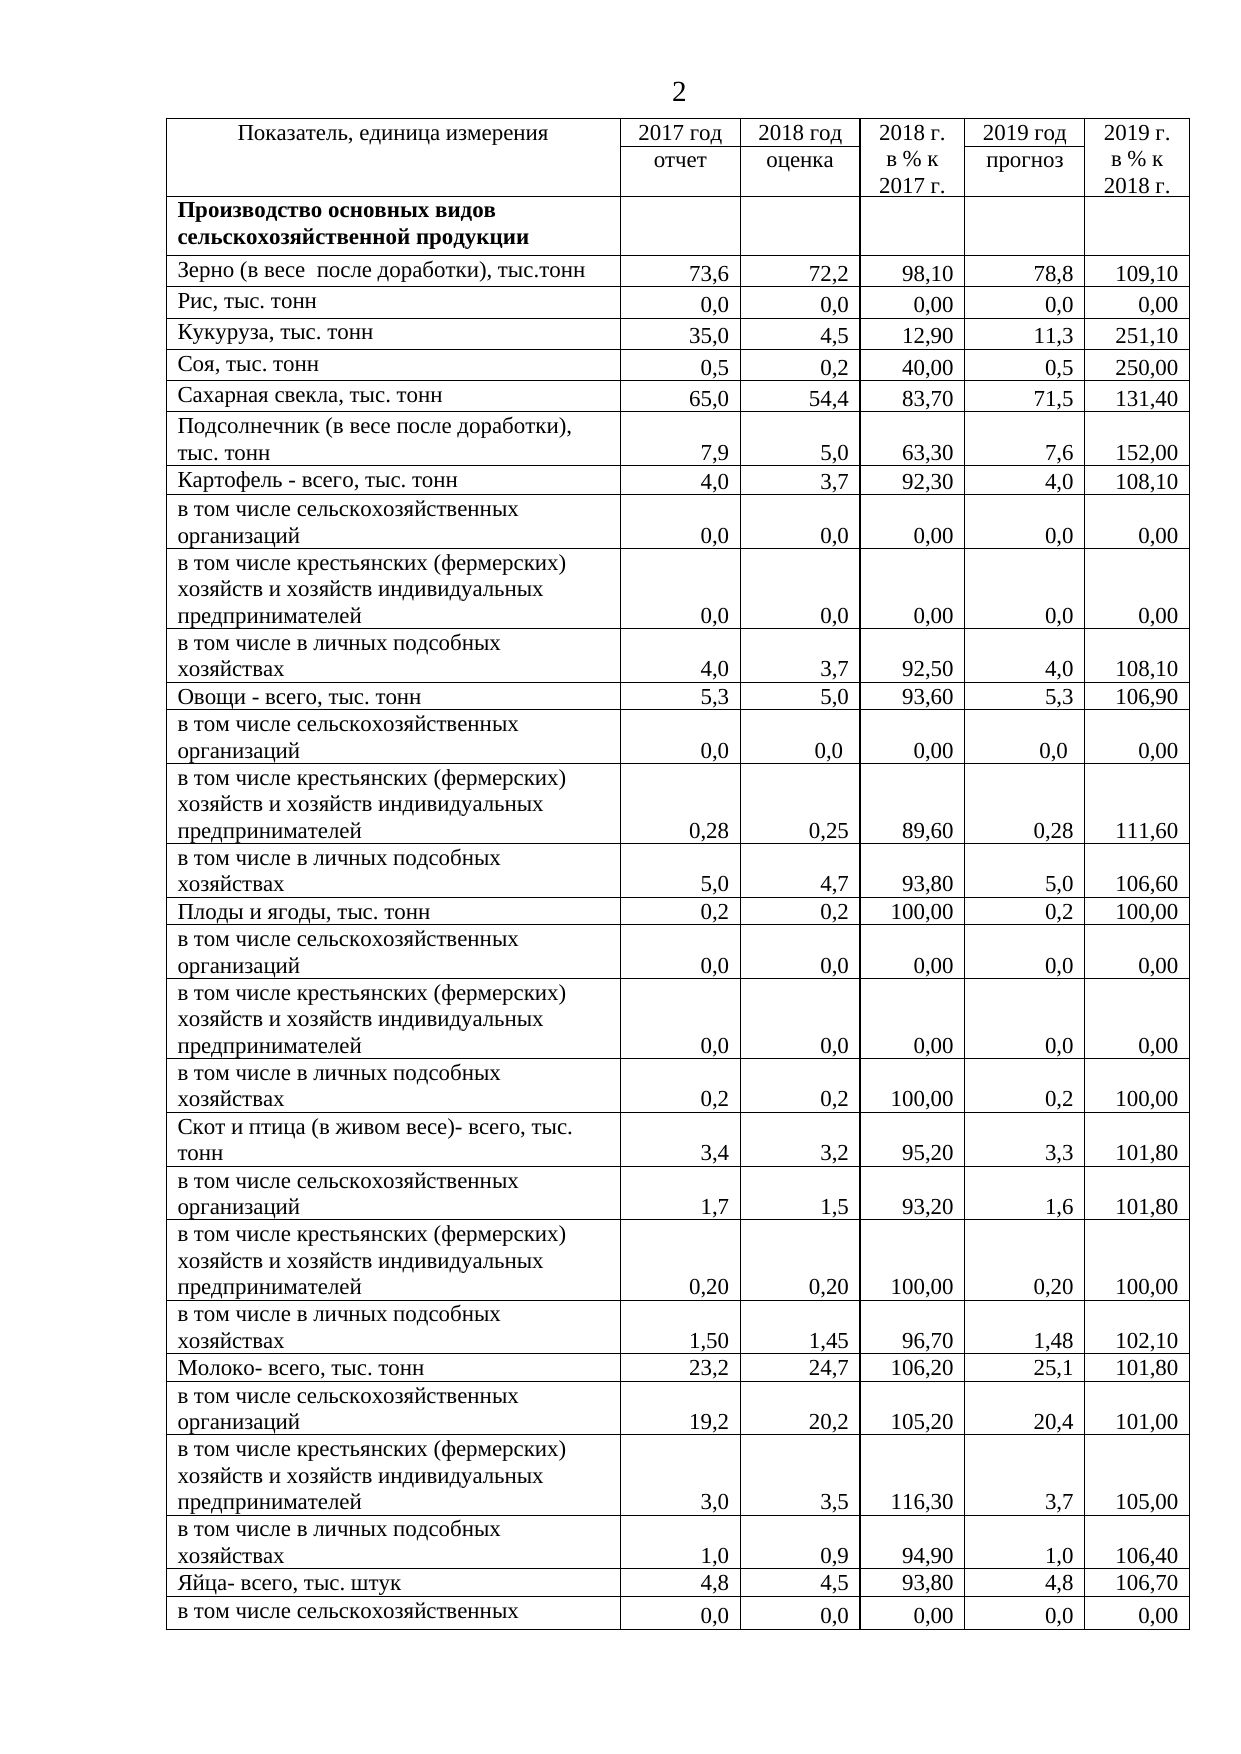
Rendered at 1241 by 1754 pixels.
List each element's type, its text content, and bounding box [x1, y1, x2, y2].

table_cell 3,2 [741, 1113, 859, 1166]
table_cell 0,00 [861, 549, 964, 628]
table_cell 71,5 [965, 381, 1084, 411]
table_cell 102,10 [1085, 1301, 1189, 1353]
table_cell 65,0 [621, 381, 740, 411]
table_cell в том числе сельскохозяйственных организаций [167, 710, 620, 763]
table_cell 72,2 [741, 256, 859, 286]
table_cell 40,00 [861, 350, 964, 380]
table_cell 93,20 [861, 1167, 964, 1219]
table_cell Кукуруза, тыс. тонн [167, 319, 620, 349]
table_cell Овощи - всего, тыс. тонн [167, 683, 620, 709]
table_cell 35,0 [621, 319, 740, 349]
table_cell 0,0 [621, 1597, 740, 1628]
table_cell [965, 197, 1084, 255]
table_cell 4,8 [965, 1569, 1084, 1596]
table_cell 250,00 [1085, 350, 1189, 380]
table_cell 83,70 [861, 381, 964, 411]
table_cell прогноз [965, 147, 1084, 196]
table_cell 93,80 [861, 1569, 964, 1596]
table_cell 100,00 [1085, 1220, 1189, 1299]
table_cell 0,2 [621, 898, 740, 924]
table_cell 0,20 [741, 1220, 859, 1299]
table_cell 1,0 [965, 1516, 1084, 1568]
table_cell в том числе сельскохозяйственных организаций [167, 925, 620, 978]
table_cell 96,70 [861, 1301, 964, 1353]
table_cell 101,80 [1085, 1354, 1189, 1381]
table_cell 131,40 [1085, 381, 1189, 411]
table_cell 100,00 [1085, 1059, 1189, 1112]
table_cell 111,60 [1085, 764, 1189, 843]
table_cell 116,30 [861, 1435, 964, 1514]
table_cell в том числе в личных подсобных хозяйствах [167, 1516, 620, 1568]
table_cell 105,20 [861, 1382, 964, 1434]
table_cell в том числе крестьянских (фермерских) хозяйств и хозяйств индивидуальных предпринимателей [167, 549, 620, 628]
table_cell 92,50 [861, 629, 964, 682]
table_cell 101,80 [1085, 1113, 1189, 1166]
table_cell Рис, тыс. тонн [167, 287, 620, 317]
table_cell 0,0 [965, 495, 1084, 548]
table_cell 0,00 [1085, 1597, 1189, 1628]
table_cell 0,00 [861, 710, 964, 763]
table_cell 93,80 [861, 844, 964, 897]
table_cell 5,0 [965, 844, 1084, 897]
table_cell 0,00 [861, 925, 964, 978]
table_cell в том числе крестьянских (фермерских) хозяйств и хозяйств индивидуальных предпринимателей [167, 979, 620, 1058]
table_cell 0,0 [741, 549, 859, 628]
table_cell 12,90 [861, 319, 964, 349]
table_cell Скот и птица (в живом весе)- всего, тыс. тонн [167, 1113, 620, 1166]
table_cell 23,2 [621, 1354, 740, 1381]
table_cell 100,00 [1085, 898, 1189, 924]
table_header 2019 г. в % к 2018 г. [1085, 119, 1189, 196]
table_cell Яйца- всего, тыс. штук [167, 1569, 620, 1596]
table_cell 251,10 [1085, 319, 1189, 349]
table_cell в том числе в личных подсобных хозяйствах [167, 629, 620, 682]
table_cell 0,0 [741, 710, 859, 763]
table_cell в том числе в личных подсобных хозяйствах [167, 1301, 620, 1353]
table_cell 11,3 [965, 319, 1084, 349]
table_cell 100,00 [861, 1220, 964, 1299]
table_header 2018 г. в % к 2017 г. [861, 119, 964, 196]
table_cell отчет [621, 147, 740, 196]
table_cell 78,8 [965, 256, 1084, 286]
table_cell 105,00 [1085, 1435, 1189, 1514]
table_cell 25,1 [965, 1354, 1084, 1381]
table_header 2019 год [965, 119, 1084, 146]
table_cell оценка [741, 147, 859, 196]
table_cell 0,00 [1085, 495, 1189, 548]
table_cell 1,50 [621, 1301, 740, 1353]
table_cell 73,6 [621, 256, 740, 286]
table_cell 0,2 [965, 898, 1084, 924]
table_cell 1,0 [621, 1516, 740, 1568]
table_cell 0,0 [621, 495, 740, 548]
table_header Показатель, единица измерения [167, 119, 620, 196]
table_cell 0,0 [741, 495, 859, 548]
table_cell 0,9 [741, 1516, 859, 1568]
table_cell 0,2 [741, 898, 859, 924]
table_cell 3,3 [965, 1113, 1084, 1166]
table_cell 0,20 [965, 1220, 1084, 1299]
table_cell 4,5 [741, 1569, 859, 1596]
table_cell 108,10 [1085, 629, 1189, 682]
table_header 2018 год [741, 119, 859, 146]
table_cell 100,00 [861, 898, 964, 924]
table_cell 0,0 [621, 710, 740, 763]
table_cell [621, 197, 740, 255]
table_cell Сахарная свекла, тыс. тонн [167, 381, 620, 411]
table_cell в том числе крестьянских (фермерских) хозяйств и хозяйств индивидуальных предпринимателей [167, 1220, 620, 1299]
table_cell 1,6 [965, 1167, 1084, 1219]
table_cell 4,0 [965, 629, 1084, 682]
table_cell 0,2 [741, 350, 859, 380]
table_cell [167, 1597, 620, 1628]
table_cell 0,20 [621, 1220, 740, 1299]
table_cell 0,0 [741, 925, 859, 978]
table_cell 0,0 [965, 925, 1084, 978]
table_cell [861, 197, 964, 255]
table_cell в том числе в личных подсобных хозяйствах [167, 1059, 620, 1112]
table_cell Молоко- всего, тыс. тонн [167, 1354, 620, 1381]
table_cell в том числе крестьянских (фермерских) хозяйств и хозяйств индивидуальных предпринимателей [167, 764, 620, 843]
table_cell 5,3 [621, 683, 740, 709]
table_cell 106,70 [1085, 1569, 1189, 1596]
table_cell в том числе крестьянских (фермерских) хозяйств и хозяйств индивидуальных предпринимателей [167, 1435, 620, 1514]
table_cell 1,45 [741, 1301, 859, 1353]
table_cell в том числе сельскохозяйственных организаций [167, 1167, 620, 1219]
table_cell 94,90 [861, 1516, 964, 1568]
table_cell 0,00 [861, 979, 964, 1058]
table_cell 108,10 [1085, 466, 1189, 494]
table_cell 0,2 [965, 1059, 1084, 1112]
table_cell 92,30 [861, 466, 964, 494]
table_cell 101,80 [1085, 1167, 1189, 1219]
table_cell 152,00 [1085, 412, 1189, 465]
table_cell 4,7 [741, 844, 859, 897]
table_cell 93,60 [861, 683, 964, 709]
table_cell 0,28 [965, 764, 1084, 843]
table_cell 4,5 [741, 319, 859, 349]
table_cell 4,0 [965, 466, 1084, 494]
table_cell 0,00 [1085, 549, 1189, 628]
table_cell 0,2 [741, 1059, 859, 1112]
table_cell 0,0 [621, 925, 740, 978]
table_cell Зерно (в весе после доработки), тыс.тонн [167, 256, 620, 286]
table_cell 101,00 [1085, 1382, 1189, 1434]
table_cell 0,00 [861, 287, 964, 317]
table_cell 3,7 [965, 1435, 1084, 1514]
table_cell 5,0 [741, 412, 859, 465]
table_cell 0,0 [621, 549, 740, 628]
table_cell 20,4 [965, 1382, 1084, 1434]
table_cell [1085, 197, 1189, 255]
table_cell 0,5 [621, 350, 740, 380]
table_cell Производство основных видов сельскохозяйственной продукции [167, 197, 620, 255]
table_cell 54,4 [741, 381, 859, 411]
table_cell 3,0 [621, 1435, 740, 1514]
table_cell 0,0 [965, 549, 1084, 628]
table_cell 7,9 [621, 412, 740, 465]
table_cell 0,00 [861, 1597, 964, 1628]
table_cell 0,0 [621, 979, 740, 1058]
table_cell 1,5 [741, 1167, 859, 1219]
table_cell 0,25 [741, 764, 859, 843]
table_cell 0,0 [965, 979, 1084, 1058]
table_cell 106,90 [1085, 683, 1189, 709]
table_cell 3,4 [621, 1113, 740, 1166]
table_cell 0,0 [741, 1597, 859, 1628]
table_cell 0,5 [965, 350, 1084, 380]
table_cell 98,10 [861, 256, 964, 286]
table_cell 0,28 [621, 764, 740, 843]
table_header 2017 год [621, 119, 740, 146]
table_cell 5,0 [741, 683, 859, 709]
table_cell 0,00 [1085, 979, 1189, 1058]
table_cell 0,00 [861, 495, 964, 548]
table_cell 95,20 [861, 1113, 964, 1166]
table_cell 0,2 [621, 1059, 740, 1112]
table_cell Соя, тыс. тонн [167, 350, 620, 380]
table_cell Подсолнечник (в весе после доработки), тыс. тонн [167, 412, 620, 465]
table_cell 19,2 [621, 1382, 740, 1434]
table_cell 106,40 [1085, 1516, 1189, 1568]
table_cell 5,3 [965, 683, 1084, 709]
table_cell Картофель - всего, тыс. тонн [167, 466, 620, 494]
table_cell в том числе сельскохозяйственных организаций [167, 1382, 620, 1434]
table_cell 0,0 [621, 287, 740, 317]
table_cell 3,7 [741, 629, 859, 682]
table_cell 1,7 [621, 1167, 740, 1219]
table_cell 4,0 [621, 629, 740, 682]
table_cell 4,8 [621, 1569, 740, 1596]
table_cell 1,48 [965, 1301, 1084, 1353]
table_cell 100,00 [861, 1059, 964, 1112]
table_cell 7,6 [965, 412, 1084, 465]
table_cell 0,00 [1085, 287, 1189, 317]
table_cell 109,10 [1085, 256, 1189, 286]
table_cell Плоды и ягоды, тыс. тонн [167, 898, 620, 924]
table_cell в том числе в личных подсобных хозяйствах [167, 844, 620, 897]
table_cell 0,00 [1085, 710, 1189, 763]
table_cell 0,0 [741, 979, 859, 1058]
table_cell 20,2 [741, 1382, 859, 1434]
table_cell 0,0 [741, 287, 859, 317]
table_cell 106,20 [861, 1354, 964, 1381]
table_cell 3,5 [741, 1435, 859, 1514]
table_cell 3,7 [741, 466, 859, 494]
table_cell 24,7 [741, 1354, 859, 1381]
table_cell 0,0 [965, 287, 1084, 317]
table_cell [741, 197, 859, 255]
table_cell 106,60 [1085, 844, 1189, 897]
table_cell в том числе сельскохозяйственных организаций [167, 495, 620, 548]
table_cell 0,00 [1085, 925, 1189, 978]
table_cell 0,0 [965, 1597, 1084, 1628]
table_cell 4,0 [621, 466, 740, 494]
table_cell 89,60 [861, 764, 964, 843]
table_cell 0,0 [965, 710, 1084, 763]
table_cell 63,30 [861, 412, 964, 465]
table_cell 5,0 [621, 844, 740, 897]
